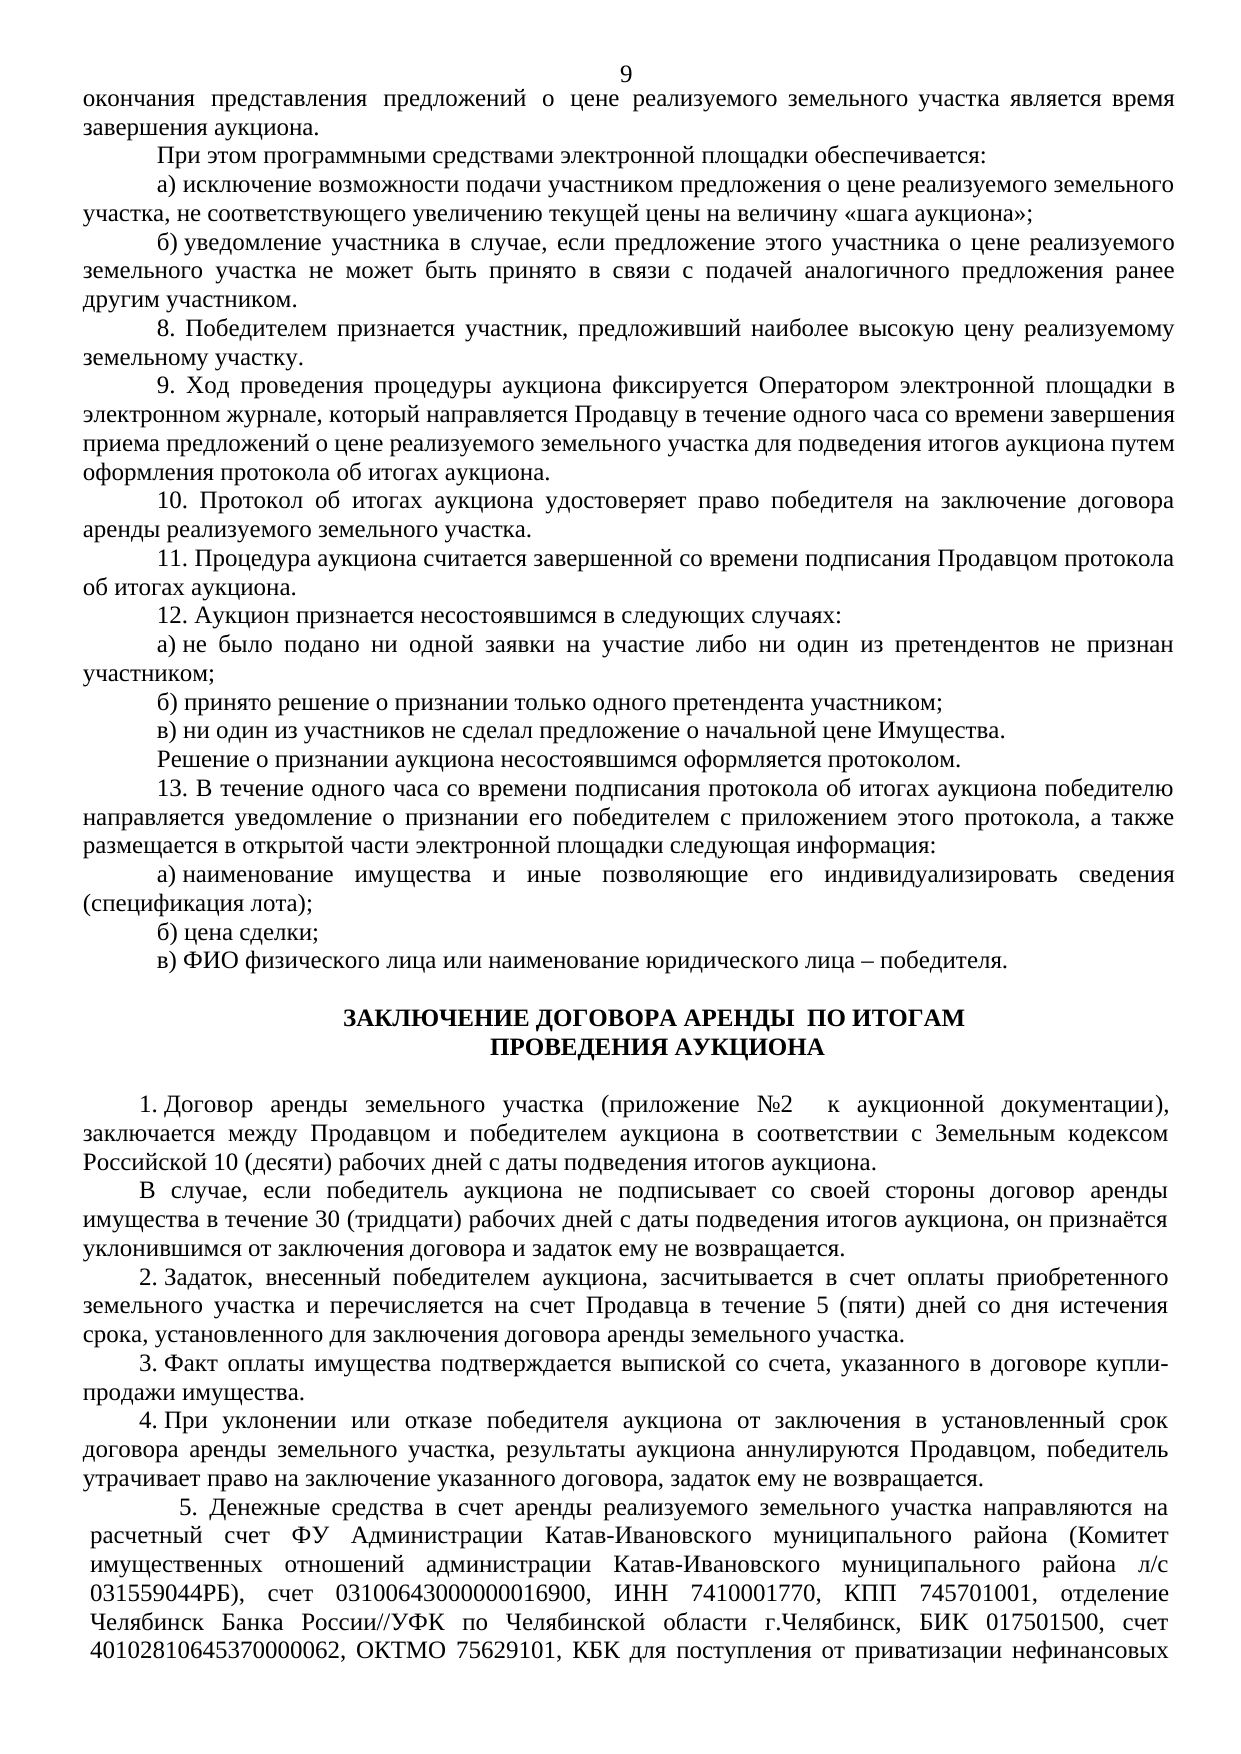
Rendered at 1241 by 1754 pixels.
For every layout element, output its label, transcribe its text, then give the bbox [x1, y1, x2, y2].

text 3. Факт оплаты имущества подтверждается выпиской со счета, указанного в договоре купли-продажи имущества. [83, 1348, 1169, 1406]
text б) уведомление участника в случае, если предложение этого участника о цене реализуемого земельного участка не может быть принято в связи с подачей аналогичного предложения ранее другим участником. [83, 227, 1175, 313]
text 10. Протокол об итогах аукциона удостоверяет право победителя на заключение договора аренды реализуемого земельного участка. [83, 486, 1175, 543]
text б) цена сделки; [83, 917, 1175, 946]
text а) не было подано ни одной заявки на участие либо ни один из претендентов не признан участником; [83, 629, 1175, 687]
text а) наименование имущества и иные позволяющие его индивидуализировать сведения (спецификация лота); [83, 859, 1175, 917]
text Решение о признании аукциона несостоявшимся оформляется протоколом. [83, 744, 1175, 773]
text Заключение договора АРЕНДЫ по итогам [83, 1003, 1169, 1032]
text в) ФИО физического лица или наименование юридического лица – победителя. [83, 946, 1169, 974]
text в) ни один из участников не сделал предложение о начальной цене Имущества. [83, 716, 1175, 744]
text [83, 83, 1175, 141]
text проведения аукциона [83, 1032, 1169, 1061]
text 8. Победителем признается участник, предложивший наиболее высокую цену реализуемому земельному участку. [83, 313, 1175, 371]
text б) принято решение о признании только одного претендента участником; [83, 687, 1175, 716]
text При этом программными средствами электронной площадки обеспечивается: [83, 141, 1175, 169]
text 9. Ход проведения процедуры аукциона фиксируется Оператором электронной площадки в электронном журнале, который направляется Продавцу в течение одного часа со времени завершения приема предложений о цене реализуемого земельного участка для подведения итогов аукциона путем оформления протокола об итогах аукциона. [83, 371, 1175, 486]
text 4. При уклонении или отказе победителя аукциона от заключения в установленный срок договора аренды земельного участка, результаты аукциона аннулируются Продавцом, победитель утрачивает право на заключение указанного договора, задаток ему не возвращается. [83, 1406, 1169, 1492]
text 2. Задаток, внесенный победителем аукциона, засчитывается в счет оплаты приобретенного земельного участка и перечисляется на счет Продавца в течение 5 (пяти) дней со дня истечения срока, установленного для заключения договора аренды земельного участка. [83, 1262, 1169, 1348]
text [90, 1492, 1169, 1664]
text а) исключение возможности подачи участником предложения о цене реализуемого земельного участка, не соответствующего увеличению текущей цены на величину «шага аукциона»; [83, 169, 1175, 227]
text 13. В течение одного часа со времени подписания протокола об итогах аукциона победителю направляется уведомление о признании его победителем с приложением этого протокола, а также размещается в открытой части электронной площадки следующая информация: [83, 773, 1175, 859]
text В случае, если победитель аукциона не подписывает со своей стороны договор аренды имущества в течение 30 (тридцати) рабочих дней с даты подведения итогов аукциона, он признаётся уклонившимся от заключения договора и задаток ему не возвращается. [83, 1176, 1169, 1262]
text 1. Договор аренды земельного участка (приложение №2 к аукционной документации), заключается между Продавцом и победителем аукциона в соответствии с Земельным кодексом Российской 10 (десяти) рабочих дней с даты подведения итогов аукциона. [83, 1089, 1169, 1176]
text 11. Процедура аукциона считается завершенной со времени подписания Продавцом протокола об итогах аукциона. [83, 543, 1175, 601]
text 12. Аукцион признается несостоявшимся в следующих случаях: [83, 601, 1175, 629]
